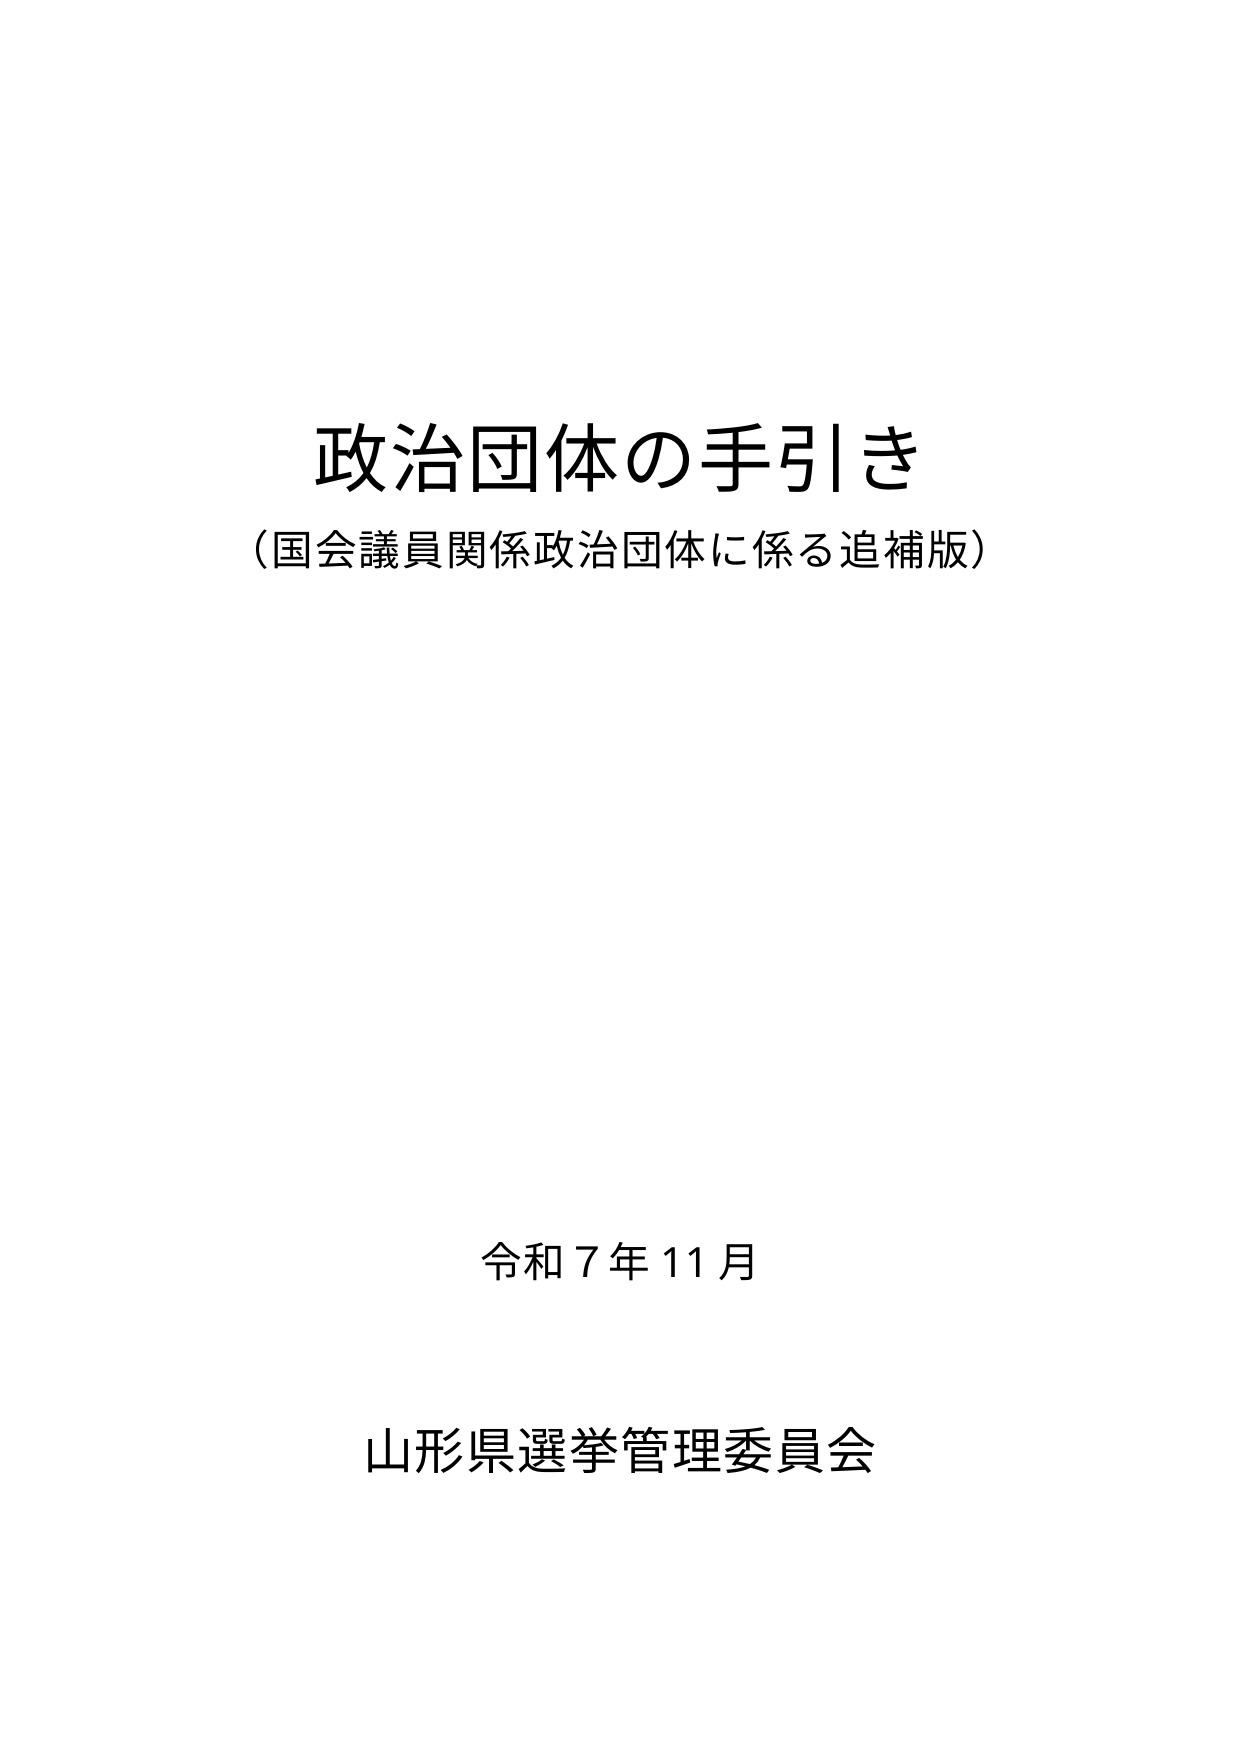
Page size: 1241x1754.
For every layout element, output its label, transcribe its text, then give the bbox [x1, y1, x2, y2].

text 山形県選挙管理委員会 [118, 1410, 1122, 1485]
text （国会議員関係政治団体に係る追補版） [118, 510, 1122, 585]
text 令和７年11月 [118, 1222, 1122, 1297]
text 政治団体の手引き [118, 397, 1122, 510]
